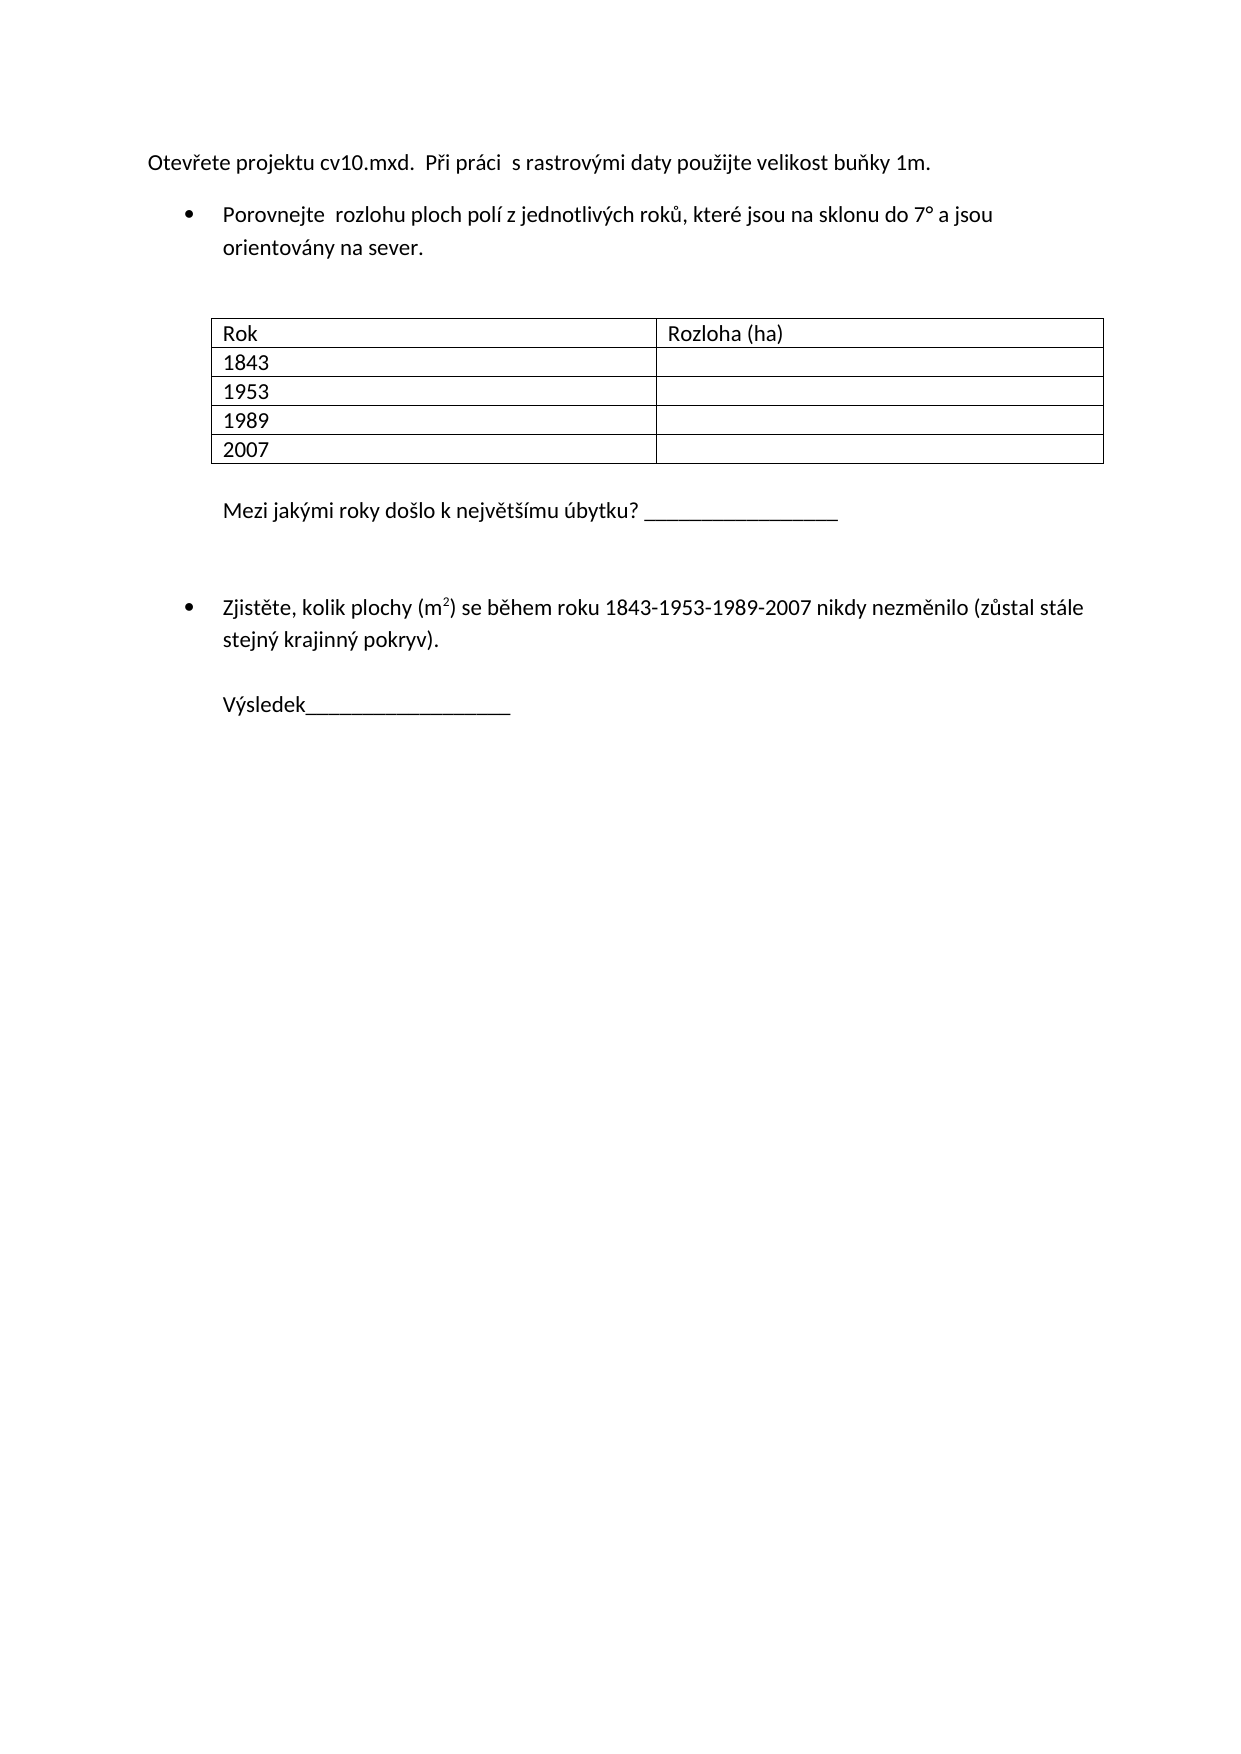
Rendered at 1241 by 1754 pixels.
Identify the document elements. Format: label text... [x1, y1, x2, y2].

table_cell 1989 [212, 406, 656, 434]
table_cell [657, 377, 1103, 405]
table_header Rozloha (ha) [657, 319, 1103, 347]
list Mezi jakými roky došlo k největšímu úbytku? _________________ [223, 497, 1093, 524]
list Porovnejte rozlohu ploch polí z jednotlivých roků, které jsou na sklonu do 7° a jsou orientovány na sever. [185, 201, 1093, 261]
table_cell [657, 348, 1103, 376]
table_cell 1843 [212, 348, 656, 376]
list Výsledek__________________ [223, 690, 1093, 718]
text Otevřete projektu cv10.mxd. Při práci s rastrovými daty použijte velikost buňky 1m. [148, 148, 1093, 176]
table_header Rok [212, 319, 656, 347]
table_cell 1953 [212, 377, 656, 405]
table_cell 2007 [212, 435, 656, 463]
table_cell [657, 435, 1103, 463]
list Zjistěte, kolik plochy (m2) se během roku 1843-1953-1989-2007 nikdy nezměnilo (zůstal stále stejný krajinný pokryv). [185, 593, 1093, 653]
table_cell [657, 406, 1103, 434]
